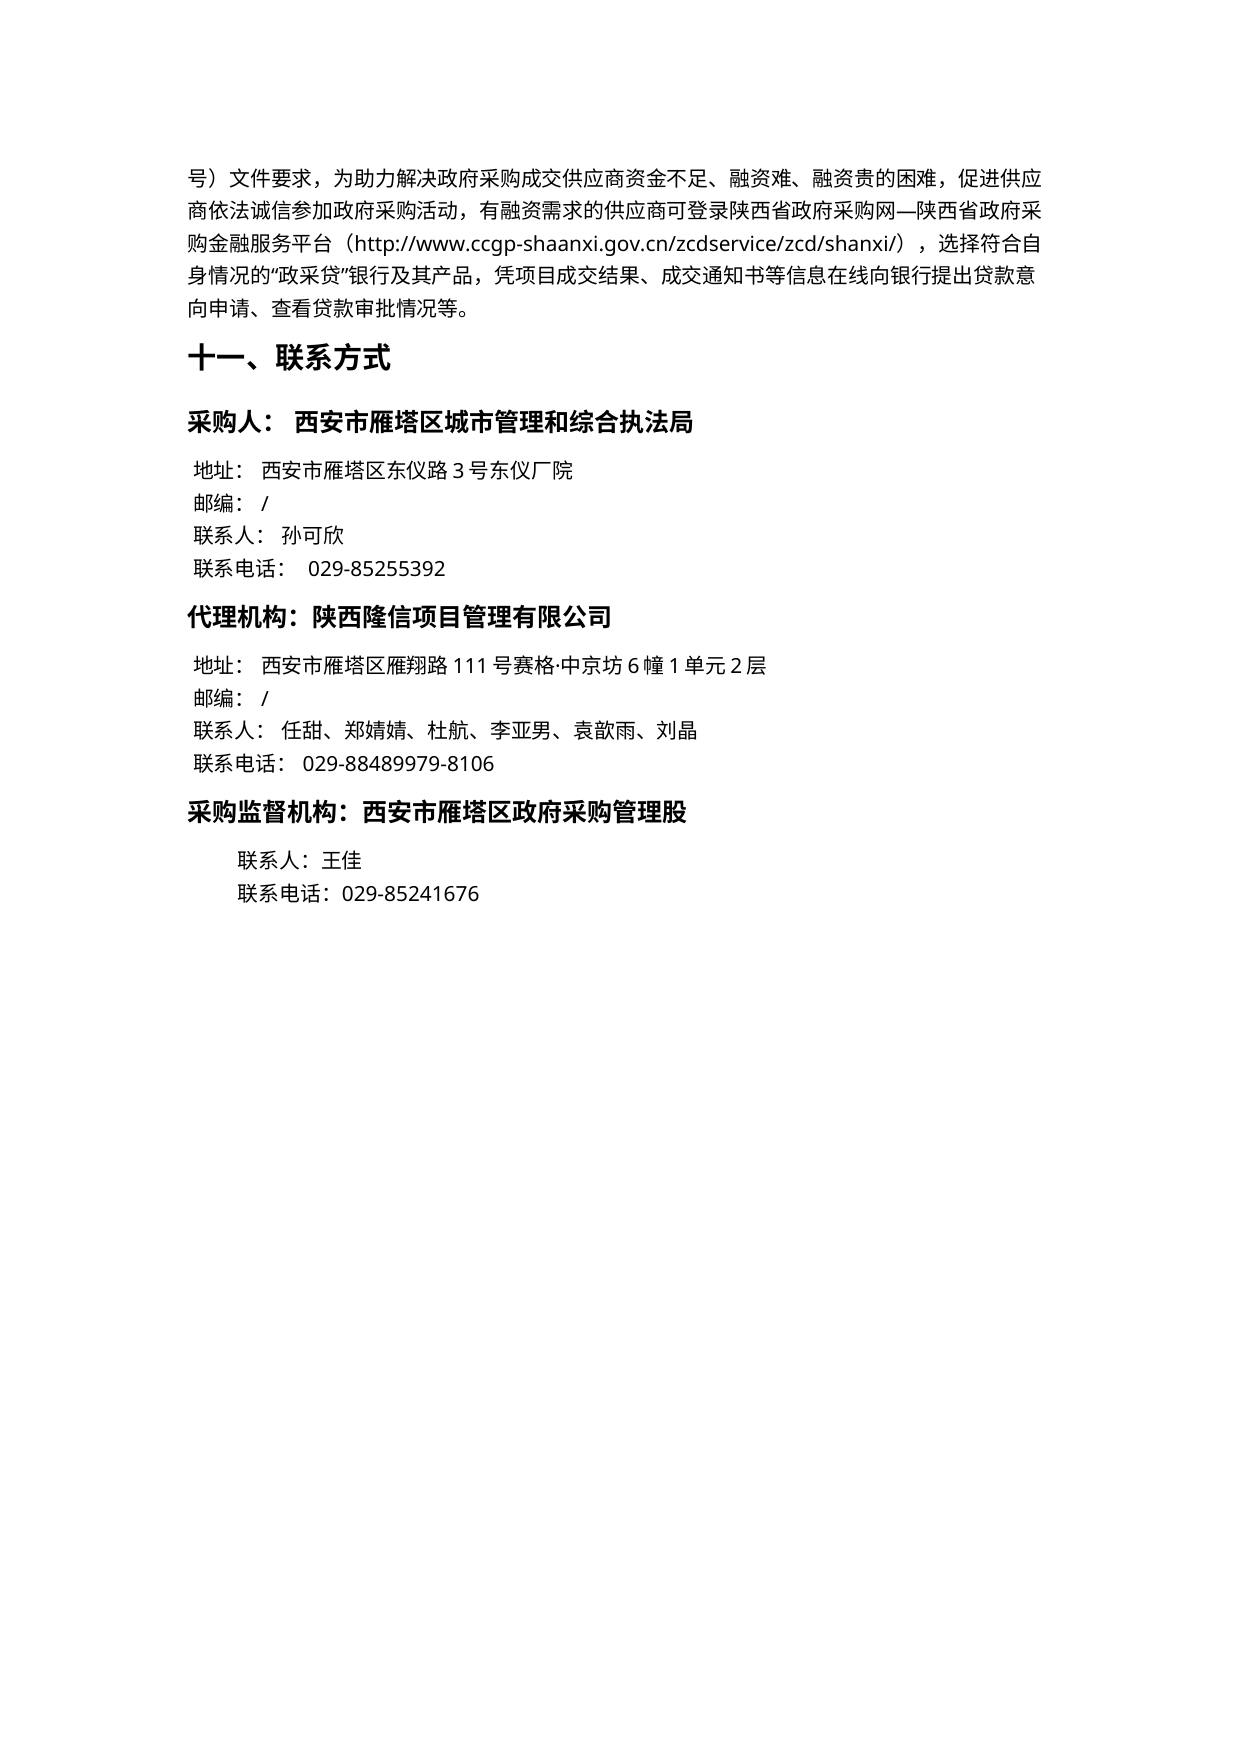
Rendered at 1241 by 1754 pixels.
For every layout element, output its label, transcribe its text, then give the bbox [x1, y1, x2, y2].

text 联系人：王佳 [187, 844, 1053, 877]
text 采购监督机构：西安市雁塔区政府采购管理股 [187, 779, 1053, 844]
text 联系人： 任甜、郑婧婧、杜航、李亚男、袁歆雨、刘晶 [187, 714, 1053, 747]
text 联系人： 孙可欣 [187, 519, 1053, 552]
text 联系电话： 029-88489979-8106 [187, 747, 1053, 779]
text 邮编： / [187, 682, 1053, 714]
text 采购人： 西安市雁塔区城市管理和综合执法局 [187, 389, 1053, 454]
text 联系电话： 029-85255392 [187, 552, 1053, 584]
text 十一、联系方式 [187, 324, 1053, 389]
text 邮编： / [187, 487, 1053, 519]
text 地址： 西安市雁塔区雁翔路111号赛格·中京坊6幢1单元2层 [187, 649, 1053, 682]
text 地址： 西安市雁塔区东仪路3号东仪厂院 [187, 454, 1053, 487]
text 联系电话：029-85241676 [187, 877, 1053, 909]
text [187, 162, 1053, 324]
text 代理机构：陕西隆信项目管理有限公司 [187, 584, 1053, 649]
